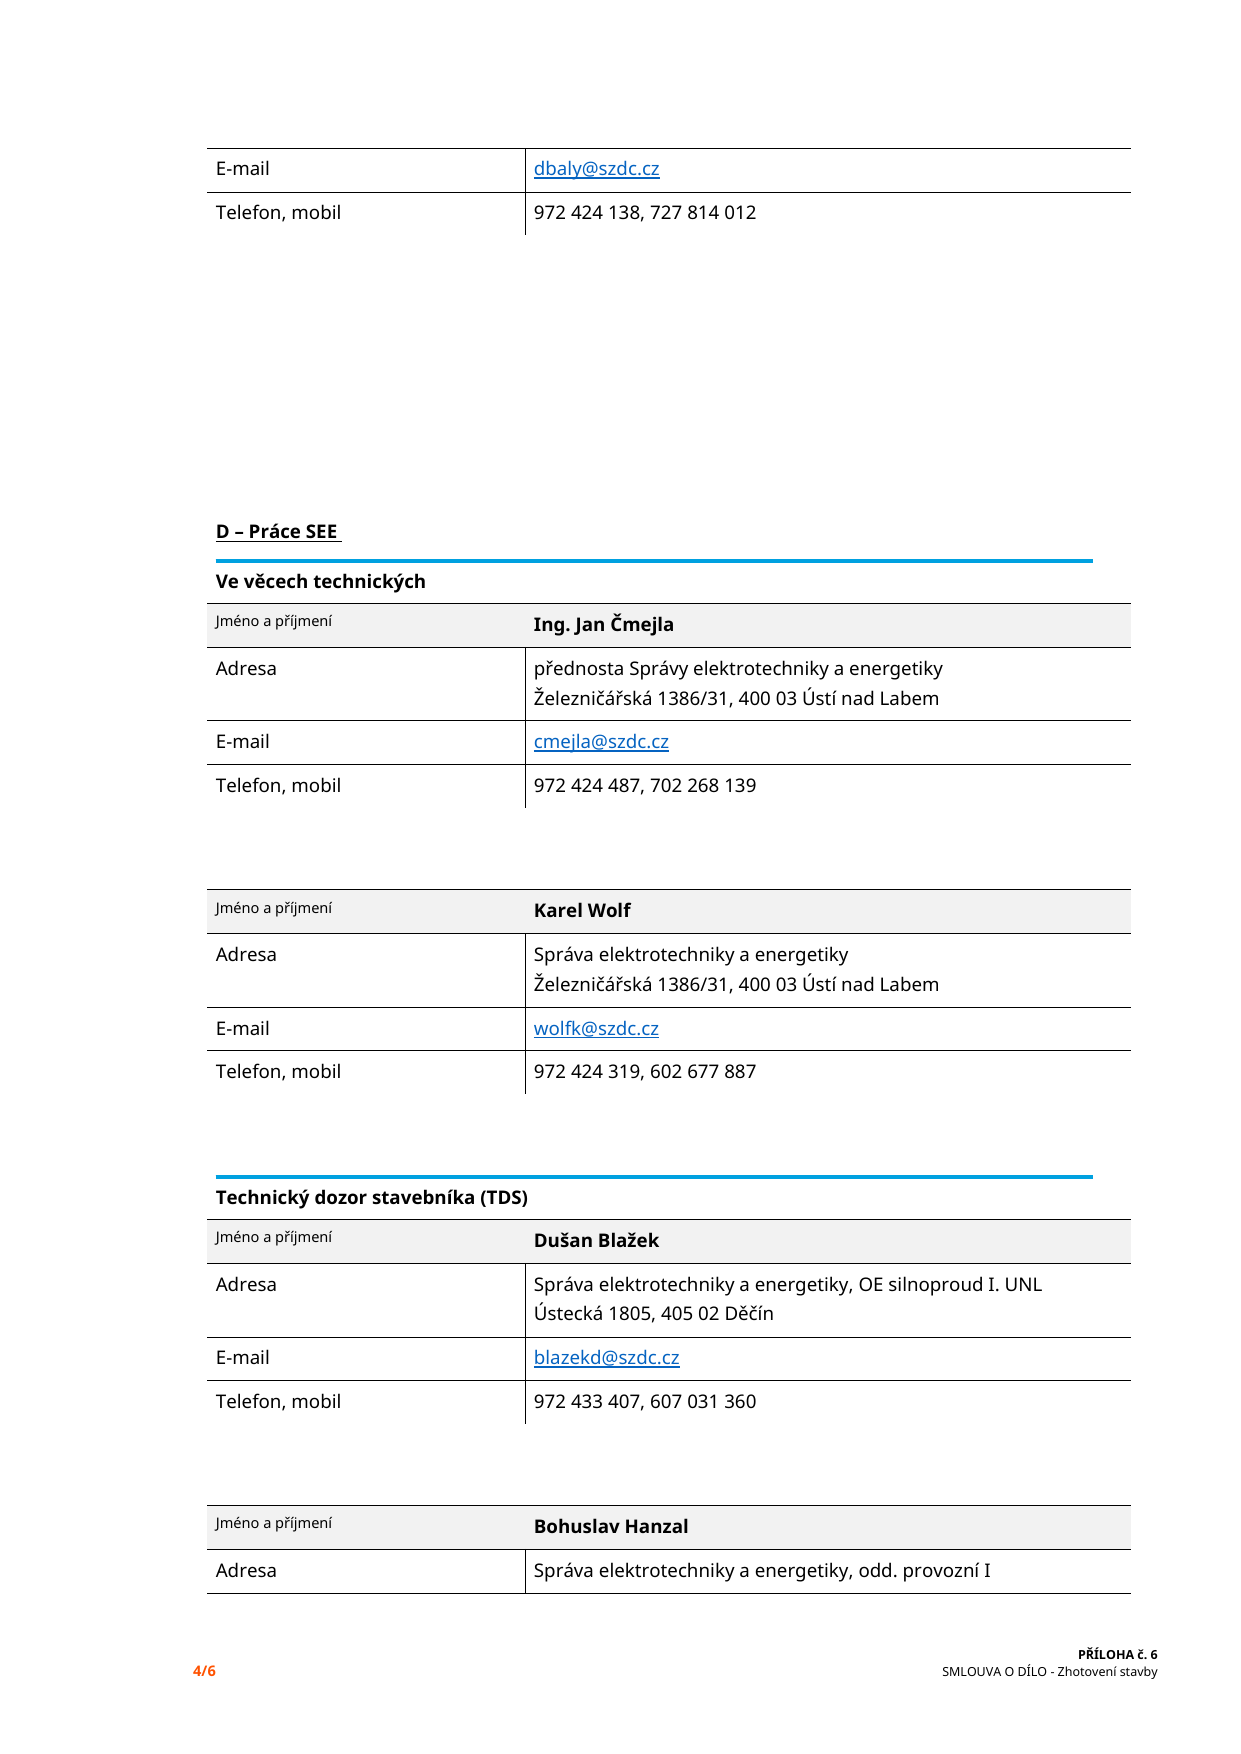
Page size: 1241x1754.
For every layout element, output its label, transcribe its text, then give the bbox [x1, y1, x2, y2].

table_header Jméno a příjmení [207, 604, 526, 647]
table_cell Adresa [207, 934, 525, 1007]
text D – Práce SEE [216, 519, 1093, 544]
table_header Jméno a příjmení [207, 1220, 526, 1263]
table_cell 972 424 138, 727 814 012 [526, 193, 1131, 235]
table_header Bohuslav Hanzal [526, 1506, 1131, 1549]
table_cell Správa elektrotechniky a energetiky Železničářská 1386/31, 400 03 Ústí nad Labem [526, 934, 1131, 1007]
table_cell 972 424 319, 602 677 887 [526, 1051, 1131, 1094]
table_cell E-mail [207, 149, 525, 191]
table_cell Telefon, mobil [207, 1051, 525, 1094]
table_cell 972 424 487, 702 268 139 [526, 765, 1131, 808]
table_cell cmejla@szdc.cz [526, 721, 1131, 764]
table_cell Telefon, mobil [207, 1381, 525, 1424]
table_cell Telefon, mobil [207, 193, 525, 235]
table_cell E-mail [207, 721, 525, 764]
table_cell dbaly@szdc.cz [526, 149, 1131, 191]
table_header Karel Wolf [526, 890, 1131, 933]
table_header Jméno a příjmení [207, 890, 526, 933]
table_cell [526, 1550, 1131, 1593]
table_cell přednosta Správy elektrotechniky a energetiky Železničářská 1386/31, 400 03 Ústí nad Labem [526, 648, 1131, 720]
table_cell Adresa [207, 648, 525, 720]
text Technický dozor stavebníka (TDS) [216, 1179, 1093, 1210]
table_cell Adresa [207, 1264, 525, 1336]
text Ve věcech technických [216, 563, 1093, 594]
table_cell 972 433 407, 607 031 360 [526, 1381, 1131, 1424]
table_cell Telefon, mobil [207, 765, 525, 808]
table_cell E-mail [207, 1338, 525, 1380]
table_cell Správa elektrotechniky a energetiky, OE silnoproud I. UNL Ústecká 1805, 405 02 Děčín [526, 1264, 1131, 1336]
table_cell blazekd@szdc.cz [526, 1338, 1131, 1380]
table_header Dušan Blažek [526, 1220, 1131, 1263]
table_header Jméno a příjmení [207, 1506, 526, 1549]
table_cell wolfk@szdc.cz [526, 1008, 1131, 1050]
table_cell E-mail [207, 1008, 525, 1050]
table_header Ing. Jan Čmejla [526, 604, 1131, 647]
table_cell Adresa [207, 1550, 525, 1593]
